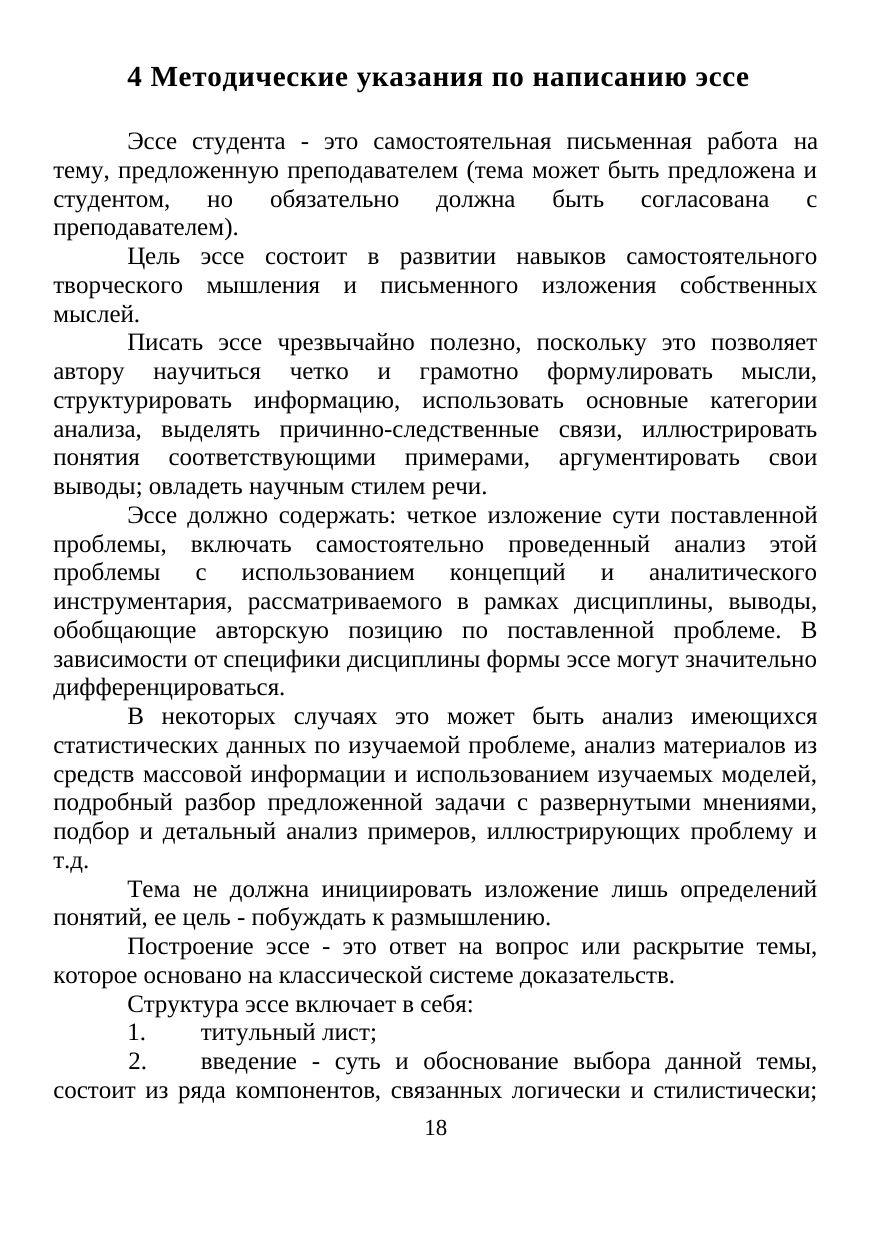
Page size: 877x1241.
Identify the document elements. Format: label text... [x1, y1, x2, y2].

text Писать эссе чрезвычайно полезно, поскольку это позволяет автору научиться четко и грамотно формулировать мысли, структурировать информацию, использовать основные категории анализа, выделять причинно-следственные связи, иллюстрировать понятия соответствующими примерами, аргументировать свои выводы; овладеть научным стилем речи. [53, 327, 818, 500]
text 4 Методические указания по написанию эссе [53, 59, 818, 93]
text Эссе студента - это самостоятельная письменная работа на тему, предложенную преподавателем (тема может быть предложена и студентом, но обязательно должна быть согласована с преподавателем). [53, 126, 818, 241]
text Эссе должно содержать: четкое изложение сути поставленной проблемы, включать самостоятельно проведенный анализ этой проблемы с использованием концепций и аналитического инструментария, рассматриваемого в рамках дисциплины, выводы, обобщающие авторскую позицию по поставленной проблеме. В зависимости от специфики дисциплины формы эссе могут значительно дифференцироваться. [53, 500, 818, 701]
text Построение эссе - это ответ на вопрос или раскрытие темы, которое основано на классической системе доказательств. [53, 931, 818, 989]
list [53, 1046, 818, 1104]
list титульный лист; [53, 1017, 818, 1046]
text Тема не должна инициировать изложение лишь определений понятий, ее цель - побуждать к размышлению. [53, 874, 818, 931]
text Цель эссе состоит в развитии навыков самостоятельного творческого мышления и письменного изложения собственных мыслей. [53, 241, 818, 327]
text В некоторых случаях это может быть анализ имеющихся статистических данных по изучаемой проблеме, анализ материалов из средств массовой информации и использованием изучаемых моделей, подробный разбор предложенной задачи с развернутыми мнениями, подбор и детальный анализ примеров, иллюстрирующих проблему и т.д. [53, 701, 818, 874]
text Структура эссе включает в себя: [53, 989, 818, 1017]
